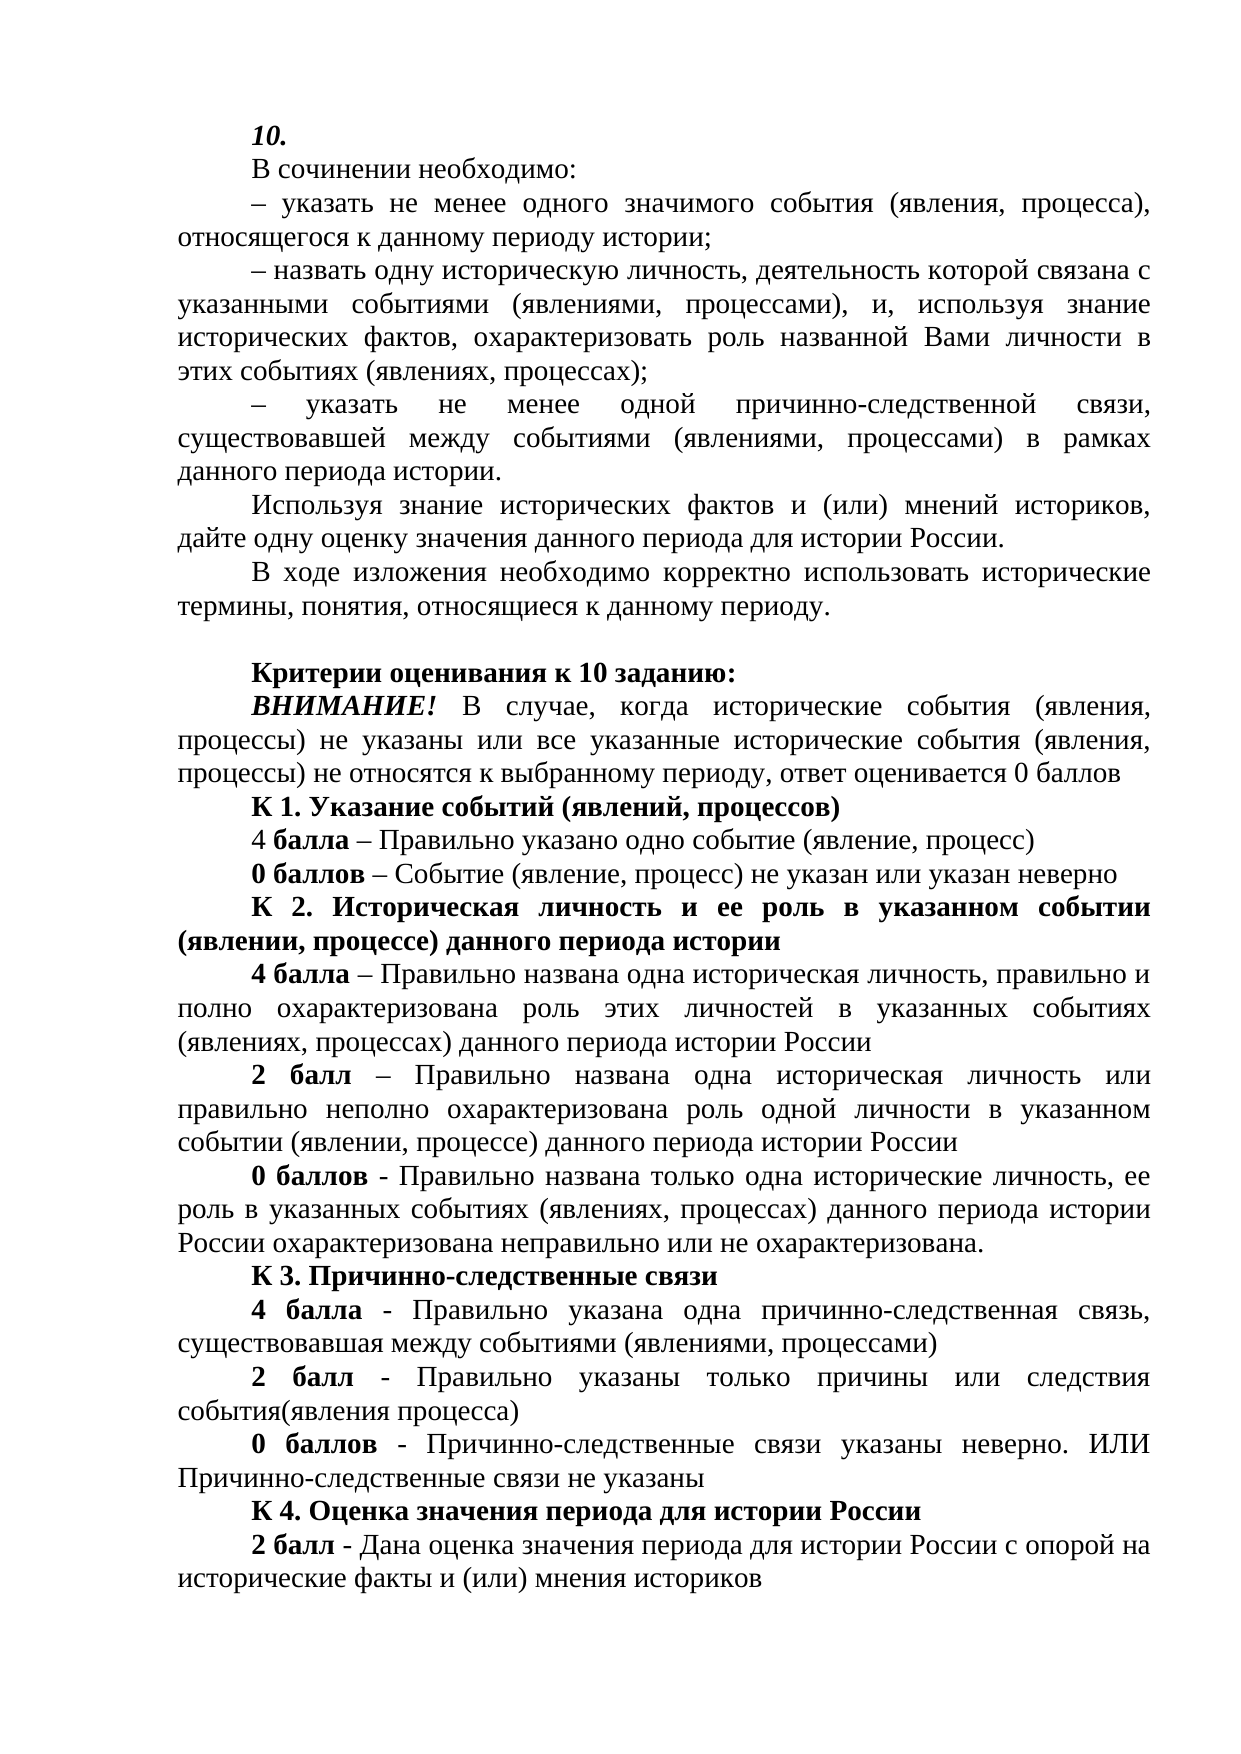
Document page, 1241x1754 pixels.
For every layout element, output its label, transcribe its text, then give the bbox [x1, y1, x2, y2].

list – указать не менее одной причинно-следственной связи, существовавшей между событиями (явлениями, процессами) в рамках данного периода истории. [177, 386, 1152, 487]
list 0 баллов – Событие (явление, процесс) не указан или указан неверно [177, 856, 1152, 889]
list 4 балла – Правильно названа одна историческая личность, правильно и полно охарактеризована роль этих личностей в указанных событиях (явлениях, процессах) данного периода истории России [177, 957, 1152, 1057]
list 2 балл - Правильно указаны только причины или следствия события(явления процесса) [177, 1359, 1152, 1426]
list Критерии оценивания к 10 заданию: [177, 655, 1152, 688]
list 0 баллов - Причинно-следственные связи указаны неверно. ИЛИ Причинно-следственные связи не указаны [177, 1426, 1152, 1493]
list К 3. Причинно-следственные связи [177, 1258, 1152, 1292]
list В сочинении необходимо: [177, 152, 1152, 185]
list К 4. Оценка значения периода для истории России [177, 1493, 1152, 1527]
list К 1. Указание событий (явлений, процессов) [177, 789, 1152, 822]
text 10. [177, 118, 1152, 152]
list 2 балл - Дана оценка значения периода для истории России с опорой на исторические факты и (или) мнения историков [177, 1527, 1152, 1594]
list 2 балл – Правильно названа одна историческая личность или правильно неполно охарактеризована роль одной личности в указанном событии (явлении, процессе) данного периода истории России [177, 1057, 1152, 1158]
list В ходе изложения необходимо корректно использовать исторические термины, понятия, относящиеся к данному периоду. [177, 554, 1152, 621]
list 4 балла - Правильно указана одна причинно-следственная связь, существовавшая между событиями (явлениями, процессами) [177, 1292, 1152, 1359]
list К 2. Историческая личность и ее роль в указанном событии (явлении, процессе) данного периода истории [177, 889, 1152, 957]
list 0 баллов - Правильно названа только одна исторические личность, ее роль в указанных событиях (явлениях, процессах) данного периода истории России охарактеризована неправильно или не охарактеризована. [177, 1158, 1152, 1258]
list – назвать одну историческую личность, деятельность которой связана с указанными событиями (явлениями, процессами), и, используя знание исторических фактов, охарактеризовать роль названной Вами личности в этих событиях (явлениях, процессах); [177, 252, 1152, 386]
list 4 балла – Правильно указано одно событие (явление, процесс) [177, 822, 1152, 856]
list ВНИМАНИЕ! В случае, когда исторические события (явления, процессы) не указаны или все указанные исторические события (явления, процессы) не относятся к выбранному периоду, ответ оценивается 0 баллов [177, 688, 1152, 789]
list – указать не менее одного значимого события (явления, процесса), относящегося к данному периоду истории; [177, 185, 1152, 252]
list Используя знание исторических фактов и (или) мнений историков, дайте одну оценку значения данного периода для истории России. [177, 487, 1152, 554]
